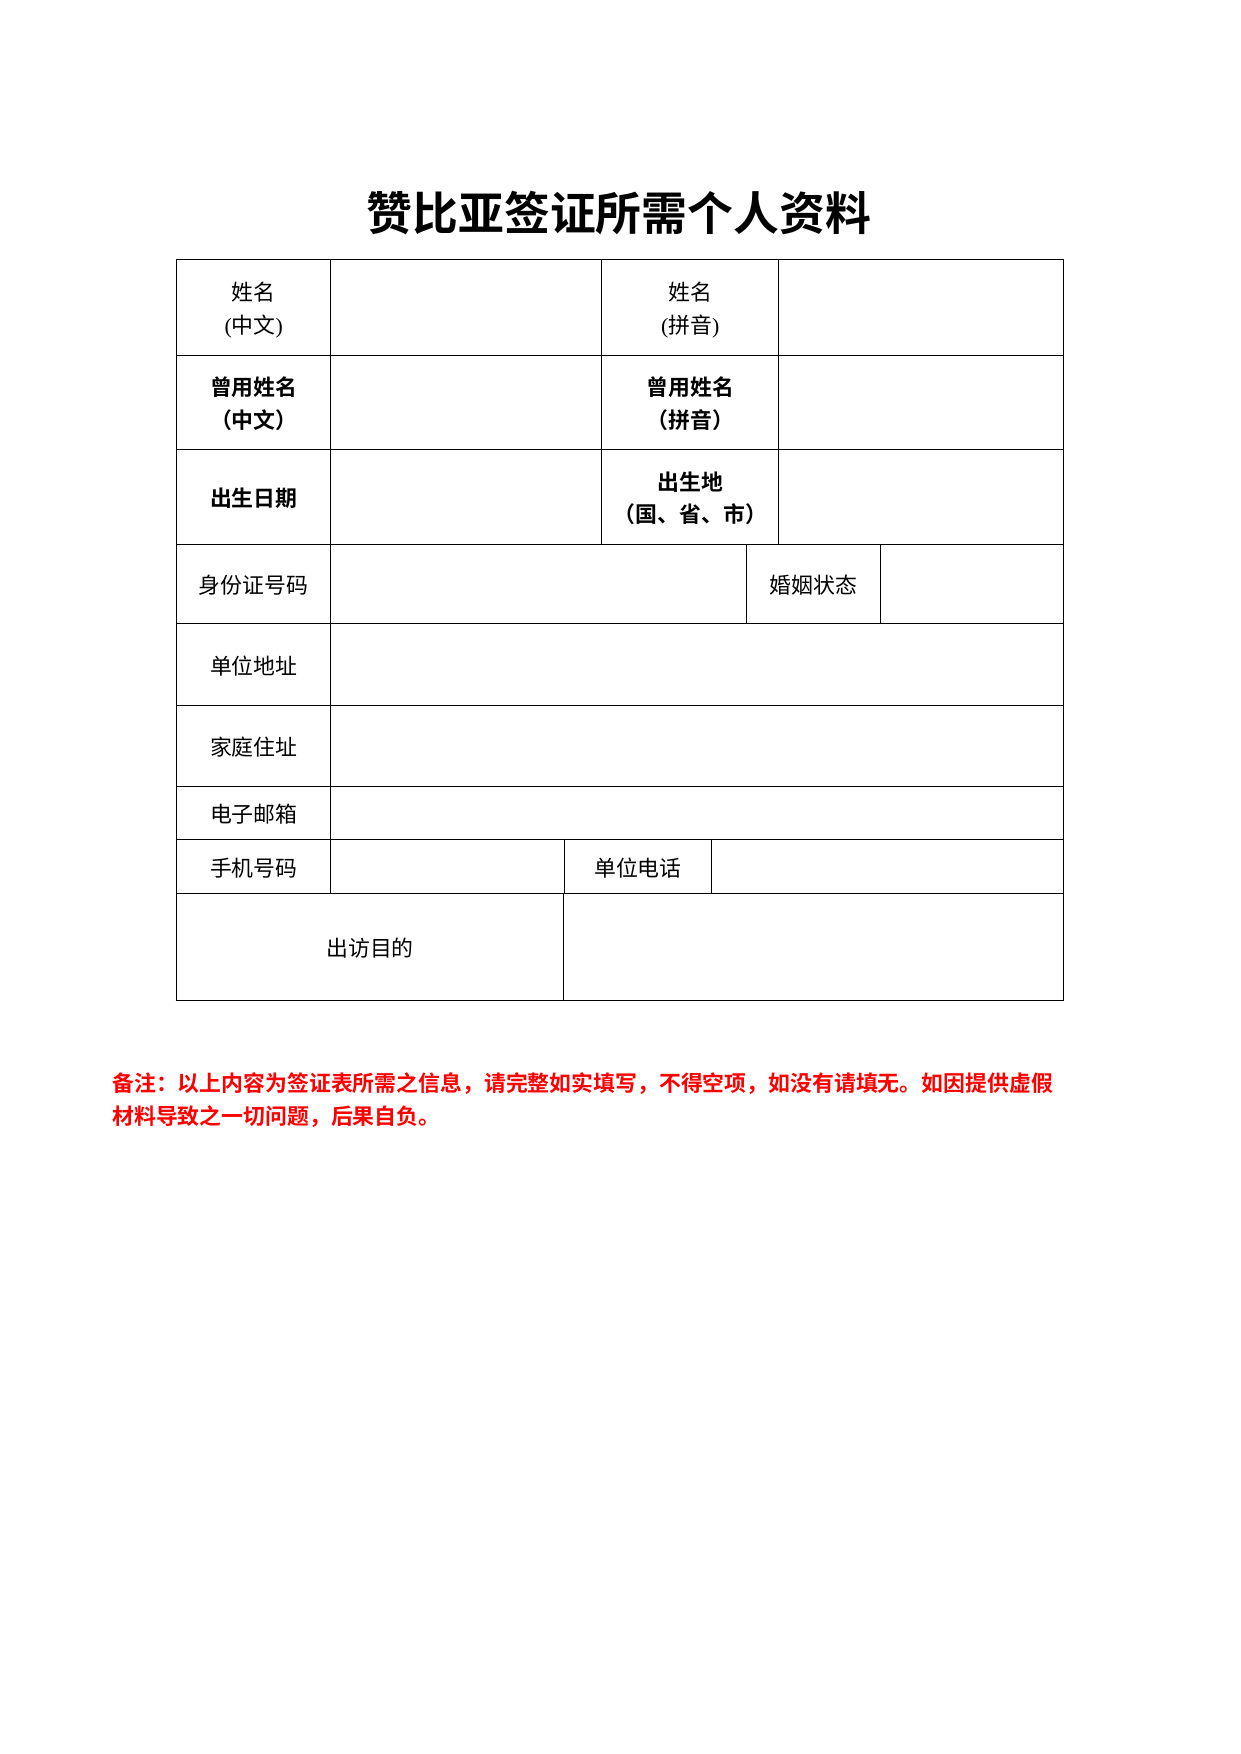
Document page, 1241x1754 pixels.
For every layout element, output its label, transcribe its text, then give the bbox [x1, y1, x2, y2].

table_cell [331, 356, 601, 449]
table_cell [779, 356, 1063, 449]
table_cell 手机号码 [177, 840, 330, 892]
table_cell 曾用姓名 （中文） [177, 356, 330, 449]
table_cell 身份证号码 [177, 545, 330, 623]
text 备注：以上内容为签证表所需之信息，请完整如实填写，不得空项，如没有请填无。如因提供虚假材料导致之一切问题，后果自负。 [112, 1066, 1053, 1131]
table_cell [331, 624, 1063, 705]
table_cell 出生地 （国、省、市） [602, 450, 778, 544]
table_cell 姓名 (拼音) [602, 260, 778, 355]
table_cell [331, 450, 601, 544]
table_cell 家庭住址 [177, 706, 330, 786]
table_cell 出访目的 [177, 894, 563, 1000]
table_cell 电子邮箱 [177, 787, 330, 839]
table_cell [331, 545, 746, 623]
table_cell 婚姻状态 [747, 545, 880, 623]
table_cell [712, 840, 1063, 892]
table_cell [331, 260, 601, 355]
table_cell 姓名 (中文) [177, 260, 330, 355]
table_cell 单位电话 [565, 840, 711, 892]
table_cell 单位地址 [177, 624, 330, 705]
table_cell [881, 545, 1063, 623]
table_cell [779, 260, 1063, 355]
table_cell [779, 450, 1063, 544]
table_cell 出生日期 [177, 450, 330, 544]
table_cell [564, 894, 1063, 1000]
table_cell 曾用姓名 （拼音） [602, 356, 778, 449]
table_cell [331, 840, 564, 892]
table_cell [331, 787, 1063, 839]
table_header 赞比亚签证所需个人资料 [176, 162, 1064, 259]
table_cell [331, 706, 1063, 786]
